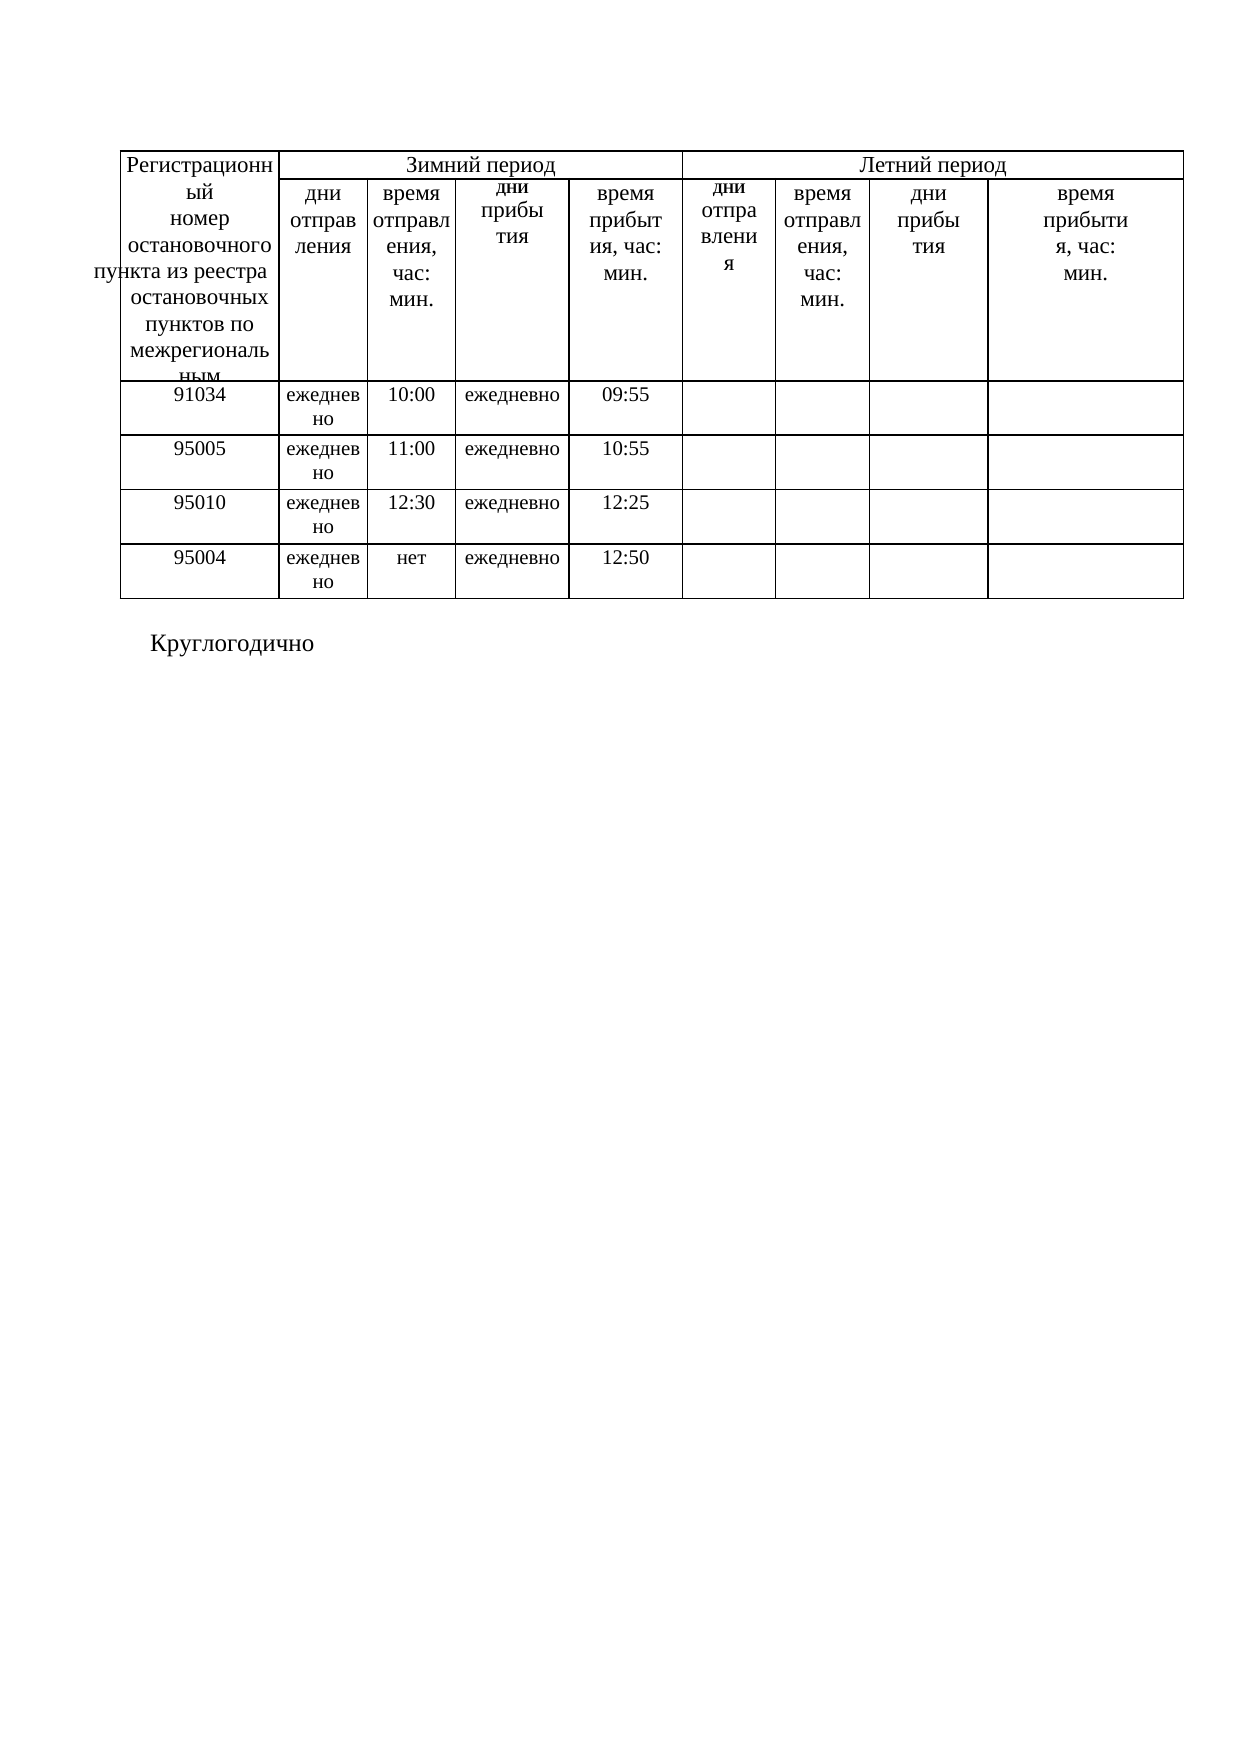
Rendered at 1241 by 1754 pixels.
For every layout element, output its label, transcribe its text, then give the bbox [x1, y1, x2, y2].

table_cell ежедневно [456, 436, 568, 489]
table_cell ДНИ отпра влени я [683, 180, 775, 380]
table_cell ежедневно [280, 490, 367, 543]
table_cell ДНИ прибы тия [456, 180, 568, 380]
table_cell 95004 [121, 545, 278, 597]
table_cell время прибыт ия, час: мин. [570, 180, 682, 380]
table_cell [870, 490, 987, 543]
table_cell 12:30 [368, 490, 455, 543]
table_cell время отправл ения, час: мин. [368, 180, 455, 380]
table_cell дни прибы тия [870, 180, 987, 380]
table_cell [776, 436, 869, 489]
table_cell [870, 545, 987, 597]
table_cell [683, 382, 775, 434]
table_cell дни отправ ления [280, 180, 367, 380]
table_cell 10:55 [570, 436, 682, 489]
table_cell [776, 382, 869, 434]
table_cell [776, 490, 869, 543]
table_cell ежедневно [280, 382, 367, 434]
table_cell 91034 [121, 382, 278, 434]
table_cell 95010 [121, 490, 278, 543]
table_cell время прибыти я, час: мин. [989, 180, 1183, 380]
table_cell 11:00 [368, 436, 455, 489]
table_cell [683, 436, 775, 489]
table_cell [989, 490, 1183, 543]
table_cell [870, 382, 987, 434]
table_cell [989, 545, 1183, 597]
table_cell 12:50 [570, 545, 682, 597]
table_cell время отправл ения, час: мин. [776, 180, 869, 380]
table_cell [683, 545, 775, 597]
table_cell 95005 [121, 436, 278, 489]
table_header Летний период [683, 152, 1183, 178]
table_cell ежедневно [456, 545, 568, 597]
table_header Зимний период [280, 152, 682, 178]
table_cell [683, 490, 775, 543]
table_cell ежедневно [280, 545, 367, 597]
table_cell 12:25 [570, 490, 682, 543]
table_cell ежедневно [280, 436, 367, 489]
table_cell нет [368, 545, 455, 597]
table_cell 09:55 [570, 382, 682, 434]
text Круглогодично [150, 628, 1090, 657]
table_cell [776, 545, 869, 597]
table_cell [870, 436, 987, 489]
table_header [121, 152, 278, 380]
table_cell [989, 436, 1183, 489]
table_cell 10:00 [368, 382, 455, 434]
table_cell ежедневно [456, 382, 568, 434]
table_cell [989, 382, 1183, 434]
table_cell ежедневно [456, 490, 568, 543]
